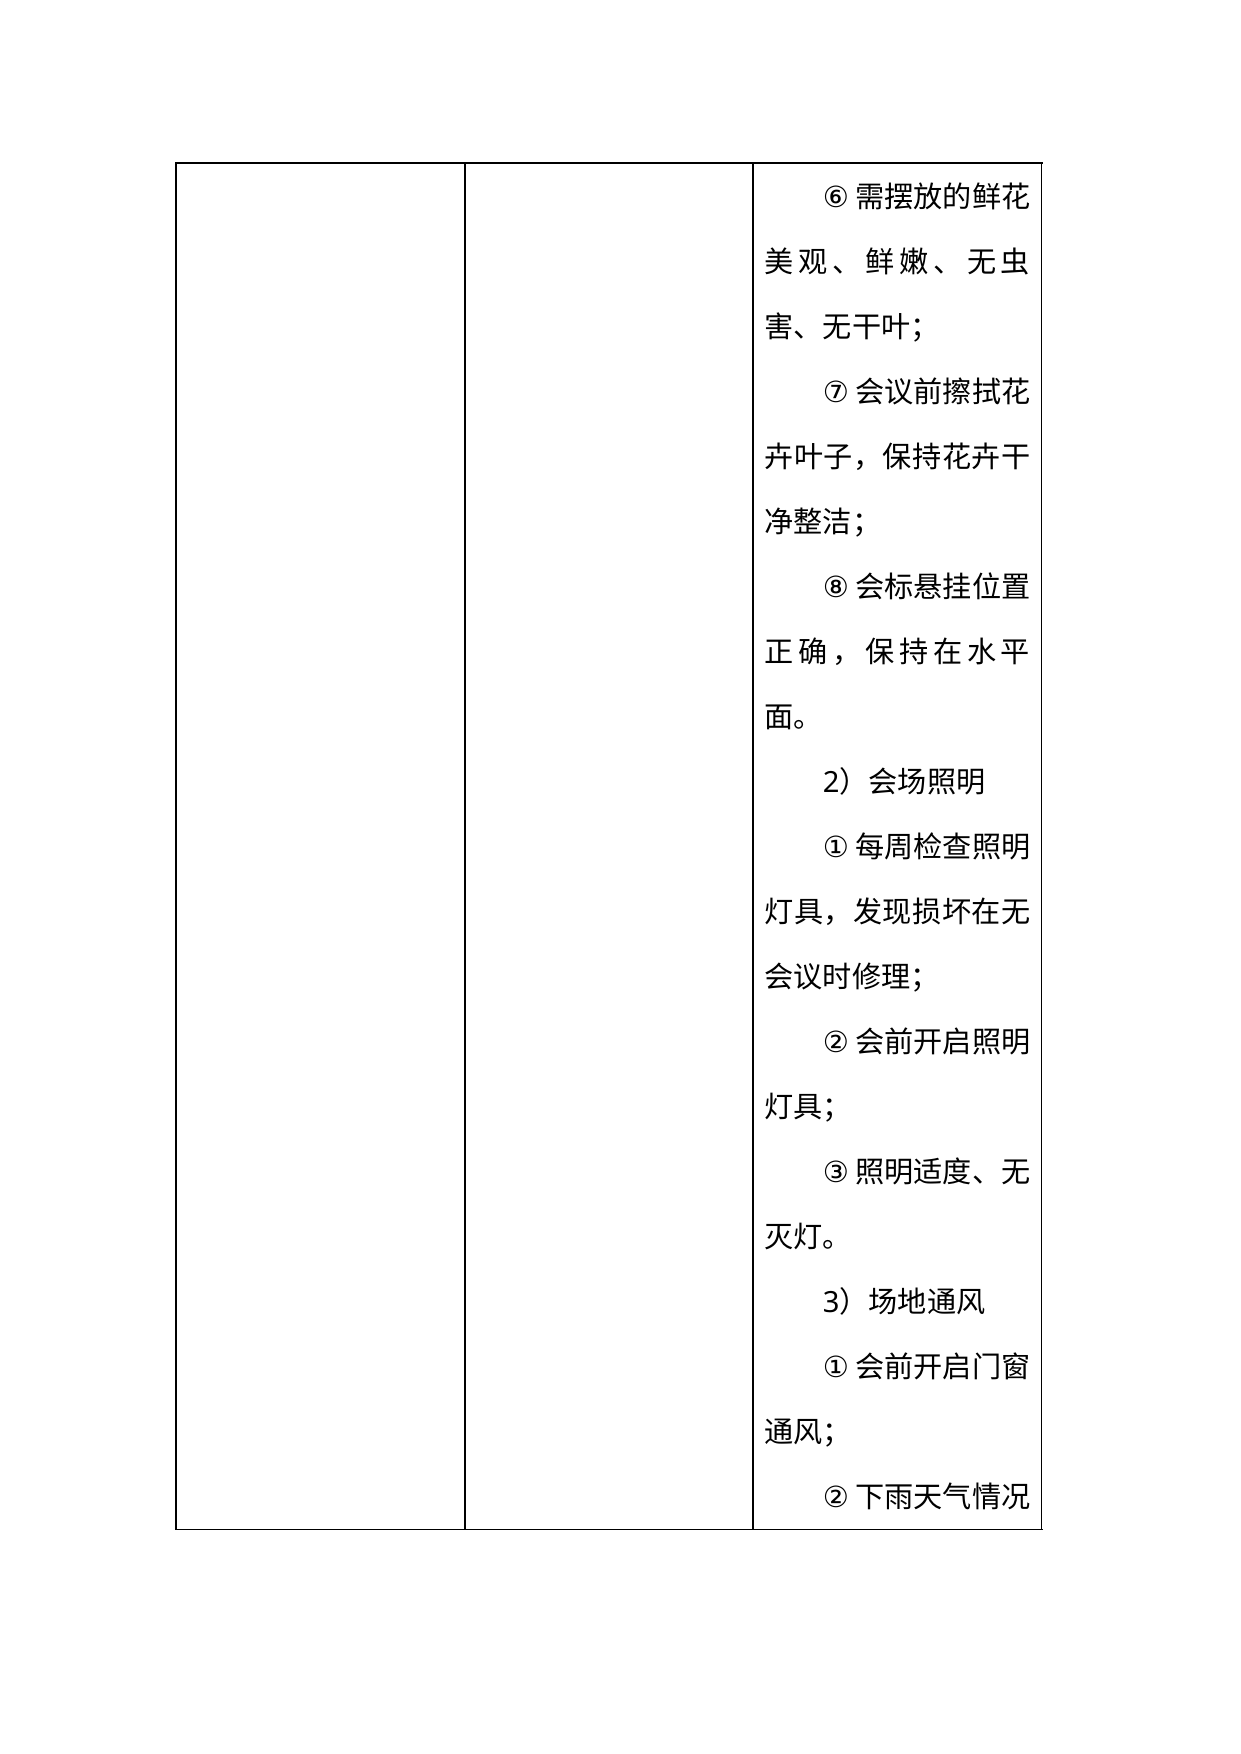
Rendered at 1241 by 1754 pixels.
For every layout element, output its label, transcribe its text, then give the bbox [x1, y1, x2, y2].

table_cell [754, 164, 1041, 1528]
table_cell [466, 164, 752, 1528]
table_cell 1 [177, 164, 464, 1528]
